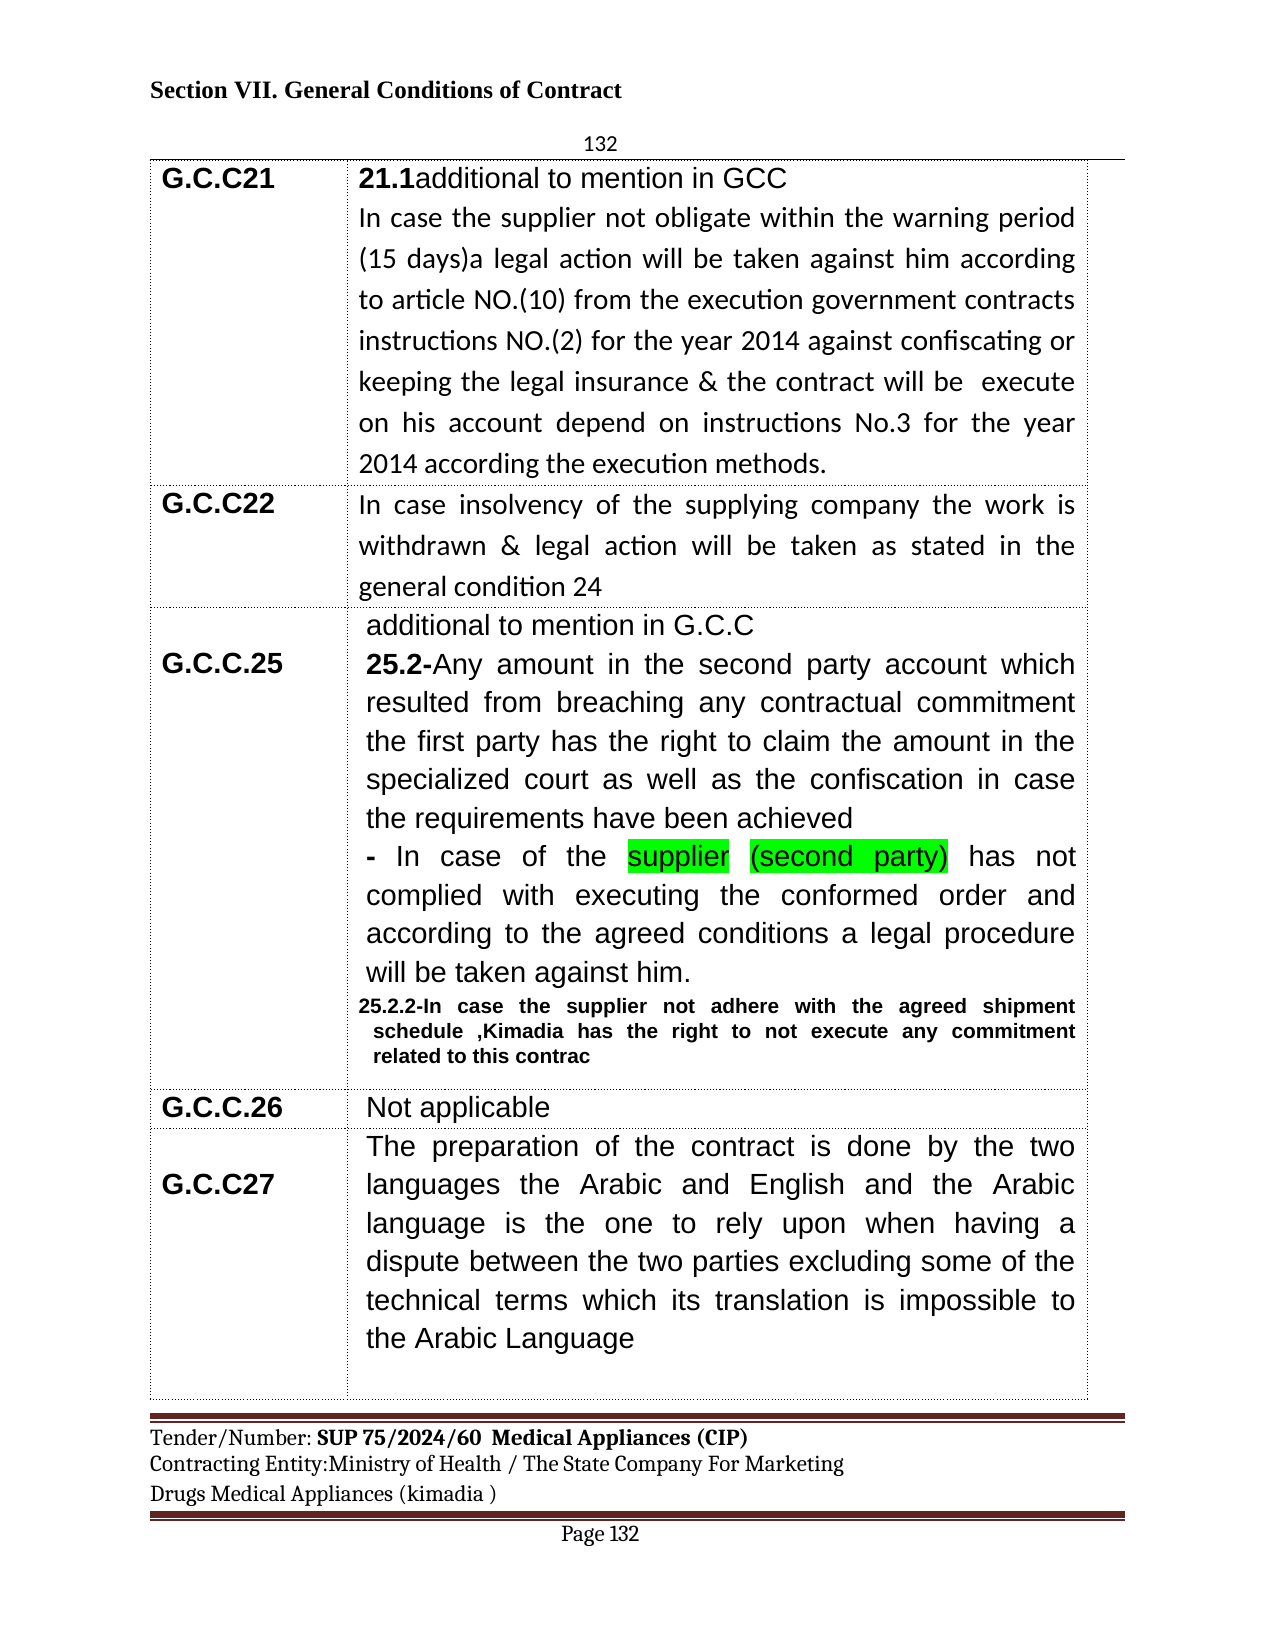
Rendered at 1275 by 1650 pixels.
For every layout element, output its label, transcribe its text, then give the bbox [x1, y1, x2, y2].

table_cell In case insolvency of the supplying company the work is withdrawn & legal action will be taken as stated in the general condition 24 [347, 485, 1088, 607]
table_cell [347, 1128, 1088, 1399]
table_cell additional to mention in G.C.C 25.2-Any amount in the second party account which resulted from breaching any contractual commitment the first party has the right to claim the amount in the specialized court as well as the confiscation in case the requirements have been achieved - In case of the supplier (second party) has not complied with executing the conformed order and according to the agreed conditions a legal procedure will be taken against him. 25.2.2-In case the supplier not adhere with the agreed shipment schedule ,Kimadia has the right to not execute any commitment related to this contrac [347, 607, 1088, 1089]
table_cell G.C.C.26 [150, 1089, 347, 1128]
table_cell Not applicable [347, 1089, 1088, 1128]
table_cell G.C.C21 [150, 160, 347, 485]
table_cell G.C.C27 G.C.C28 [150, 1128, 347, 1399]
table_cell G.C.C.25 [150, 607, 347, 1089]
table_cell G.C.C22 [150, 485, 347, 607]
table_cell 21.1additional to mention in GCC In case the supplier not obligate within the warning period (15 days)a legal action will be taken against him according to article NO.(10) from the execution government contracts instructions NO.(2) for the year 2014 against confiscating or keeping the legal insurance & the contract will be execute on his account depend on instructions No.3 for the year 2014 according the execution methods. [347, 160, 1088, 485]
